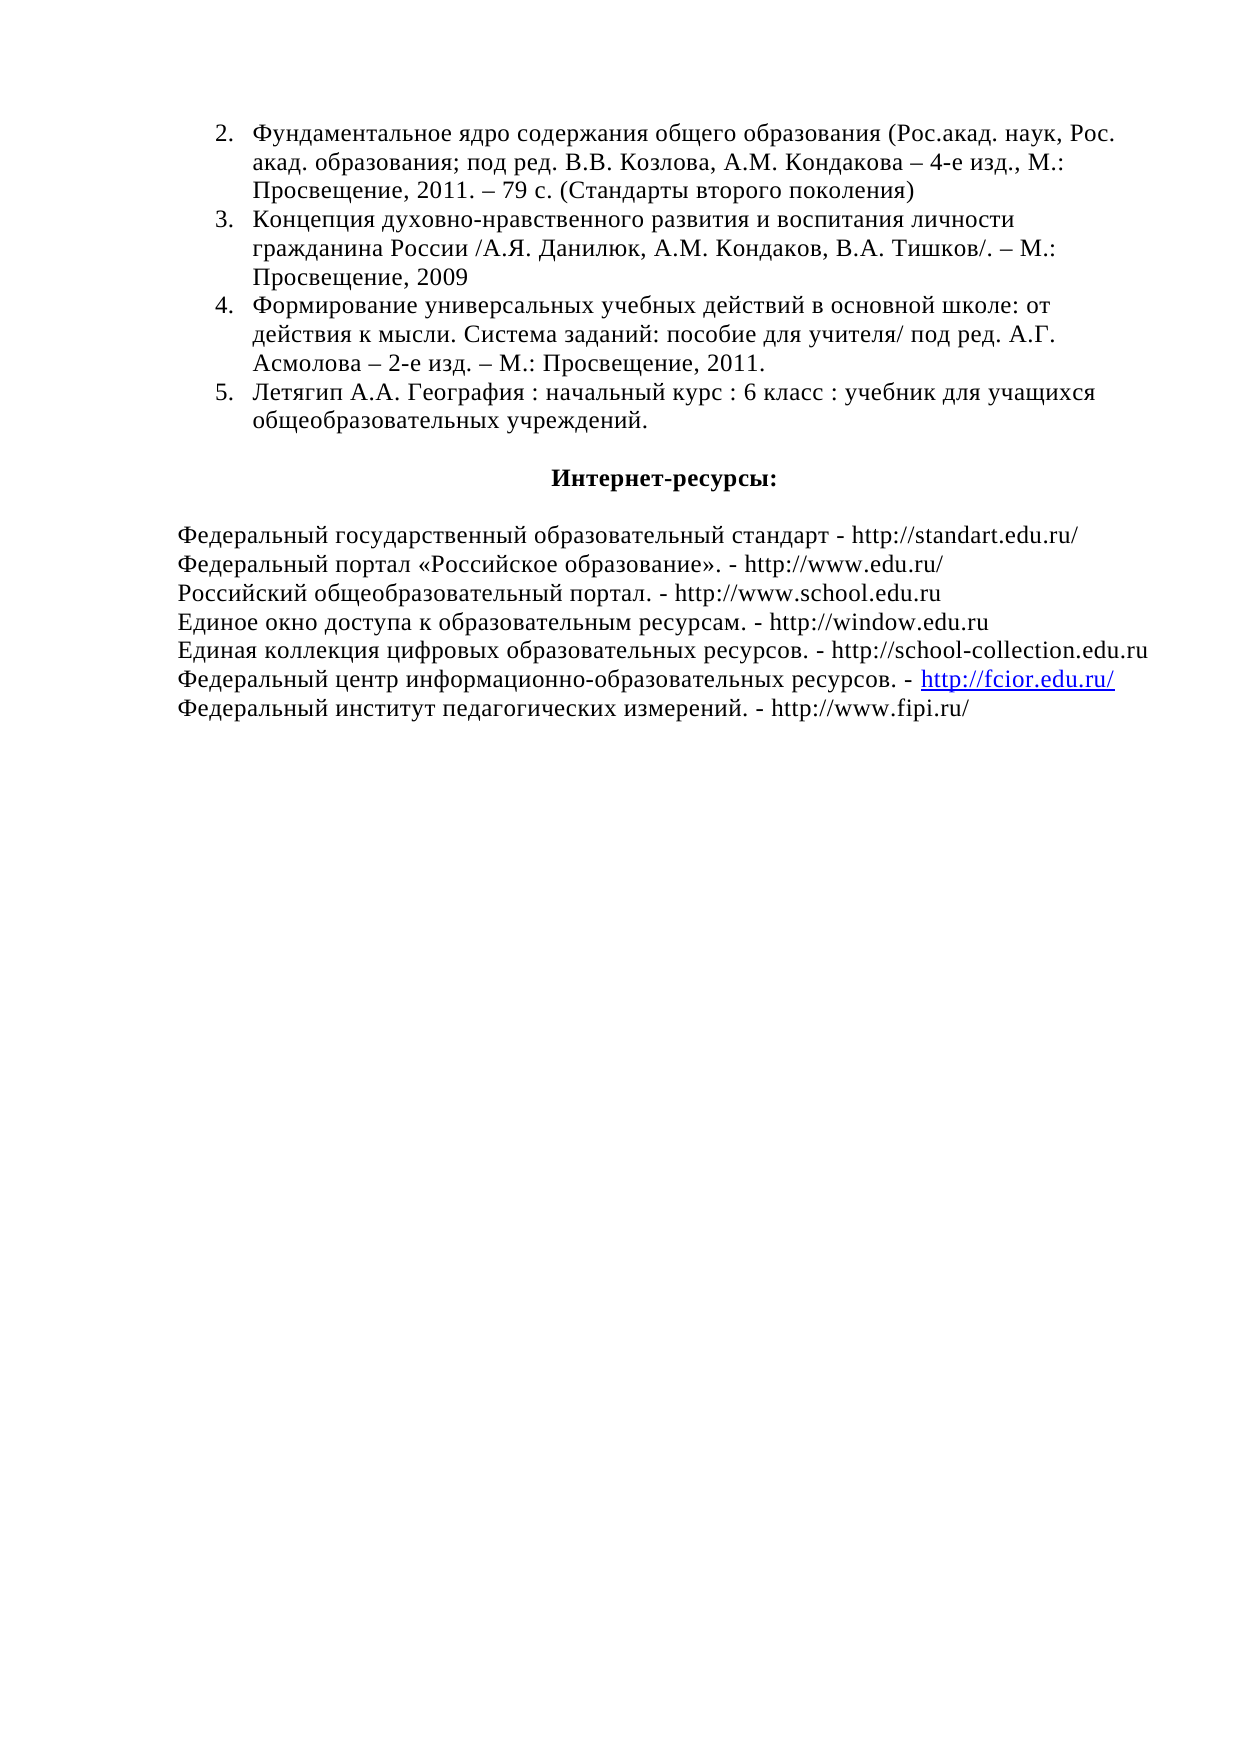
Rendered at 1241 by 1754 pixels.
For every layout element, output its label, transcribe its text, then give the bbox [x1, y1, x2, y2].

list Фундаментальное ядро содержания общего образования (Рос.акад. наук, Рос. акад. образования; под ред. В.В. Козлова, А.М. Кондакова – 4-е изд., М.: Просвещение, 2011. – 79 с. (Стандарты второго поколения) [215, 118, 1152, 204]
text Федеральный центр информационно-образовательных ресурсов. - http://fcior.edu.ru/ [177, 664, 1152, 693]
list Формирование универсальных учебных действий в основной школе: от действия к мысли. Система заданий: пособие для учителя/ под ред. А.Г. Асмолова – 2-е изд. – М.: Просвещение, 2011. [215, 291, 1152, 377]
text Российский общеобразовательный портал. - http://www.school.edu.ru [177, 578, 1152, 607]
text Единая коллекция цифровых образовательных ресурсов. - http://school-collection.edu.ru [177, 636, 1152, 664]
text Федеральный портал «Российское образование». - http://www.edu.ru/ [177, 549, 1152, 578]
text Федеральный институт педагогических измерений. - http://www.fipi.ru/ [177, 693, 1152, 722]
list Концепция духовно-нравственного развития и воспитания личности гражданина России /А.Я. Данилюк, А.М. Кондаков, В.А. Тишков/. – М.: Просвещение, 2009 [215, 204, 1152, 291]
text Единое окно доступа к образовательным ресурсам. - http://window.edu.ru [177, 607, 1152, 636]
text Интернет-ресурсы: [177, 463, 1152, 492]
text Федеральный государственный образовательный стандарт - http://standart.edu.ru/ [177, 521, 1152, 549]
list Летягип А.А. География : начальный курс : 6 класс : учебник для учащихся общеобразовательных учреждений. [215, 377, 1152, 434]
